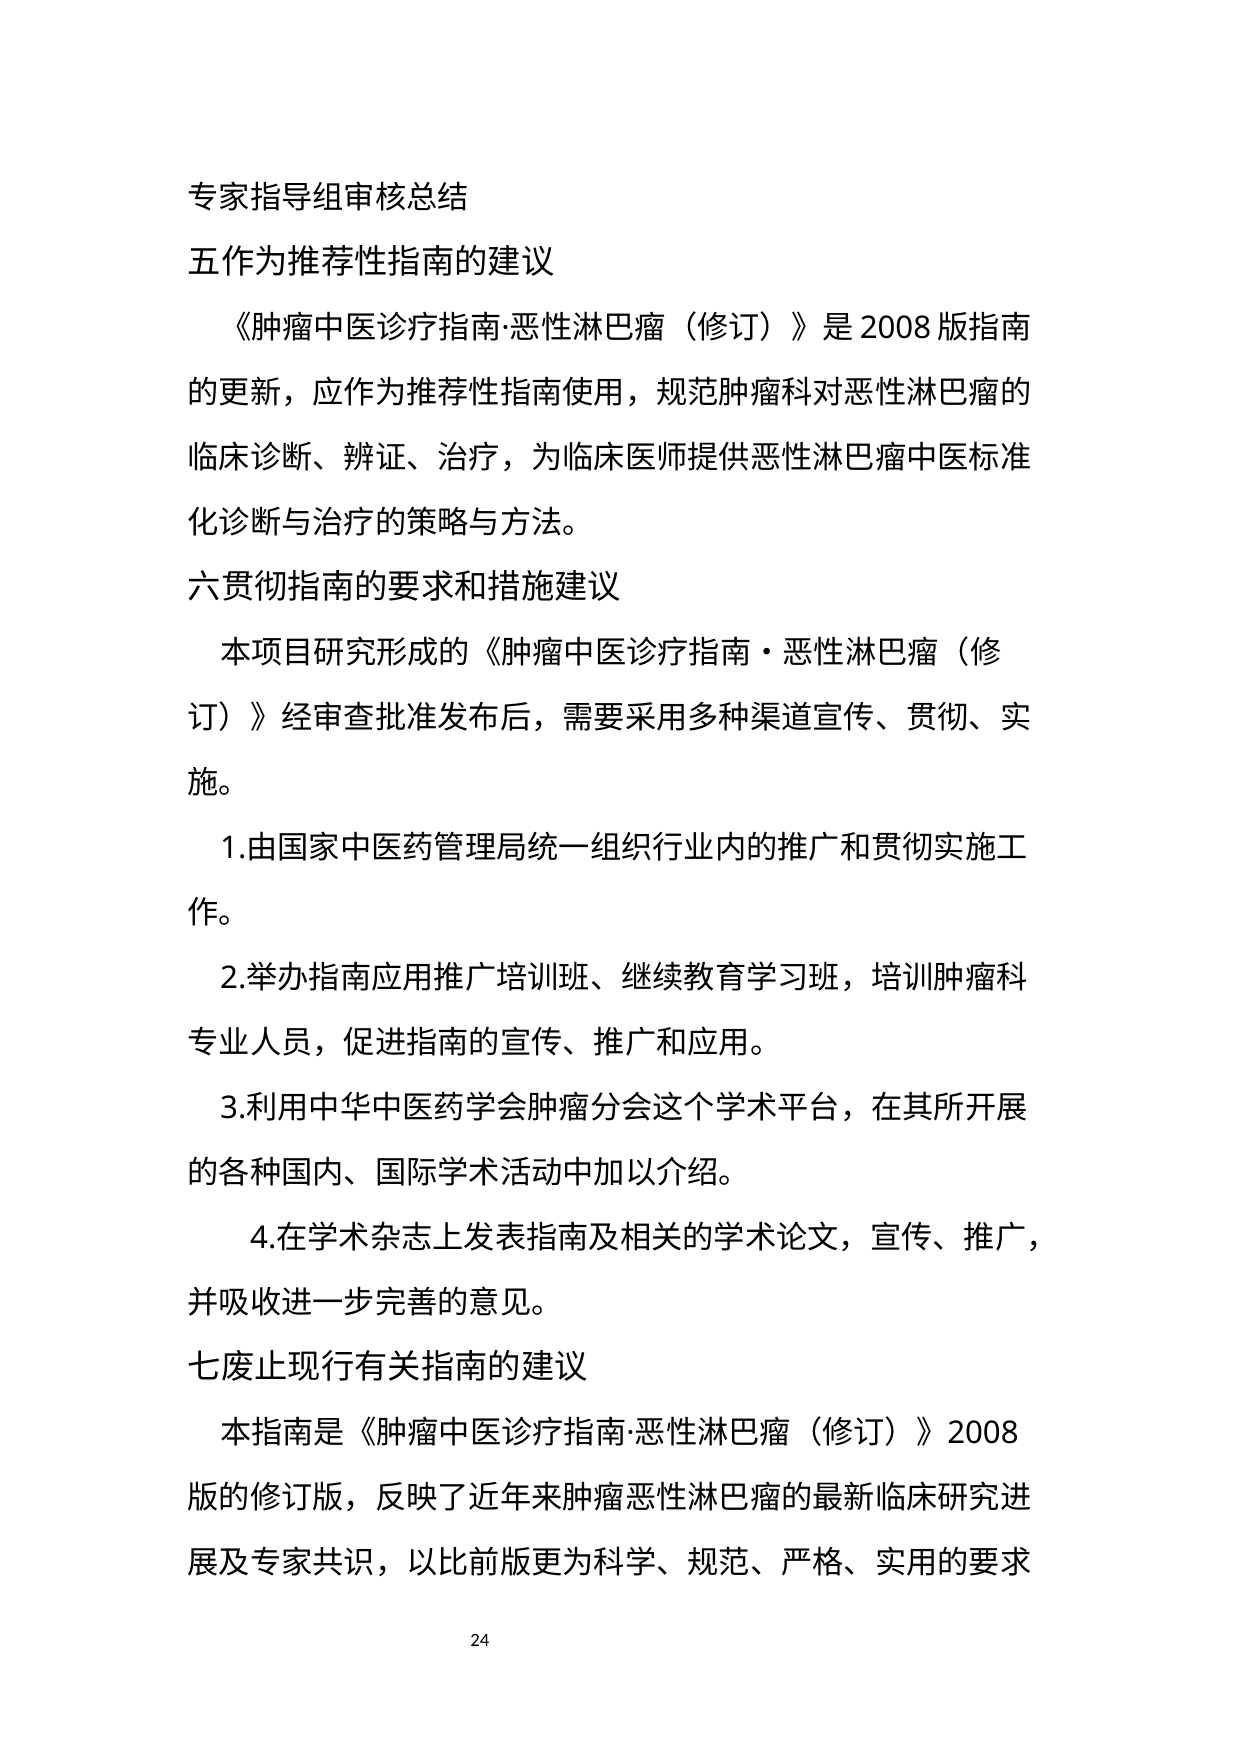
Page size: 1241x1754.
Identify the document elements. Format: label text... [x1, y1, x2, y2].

text 1.由国家中医药管理局统一组织行业内的推广和贯彻实施工作。 [187, 812, 1053, 942]
text 2.举办指南应用推广培训班、继续教育学习班，培训肿瘤科专业人员，促进指南的宣传、推广和应用。 [187, 942, 1053, 1072]
text 本项目研究形成的《肿瘤中医诊疗指南•恶性淋巴瘤（修订）》经审查批准发布后，需要采用多种渠道宣传、贯彻、实施。 [187, 617, 1053, 812]
text 3.利用中华中医药学会肿瘤分会这个学术平台，在其所开展的各种国内、国际学术活动中加以介绍。 [187, 1072, 1053, 1202]
text 4.在学术杂志上发表指南及相关的学术论文，宣传、推广，并吸收进一步完善的意见。 [187, 1202, 1053, 1332]
text 七废止现行有关指南的建议 [187, 1332, 1053, 1397]
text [187, 162, 1053, 227]
text 六贯彻指南的要求和措施建议 [187, 552, 1053, 617]
text 五作为推荐性指南的建议 [187, 227, 1053, 292]
text 《肿瘤中医诊疗指南·恶性淋巴瘤（修订）》是2008版指南的更新，应作为推荐性指南使用，规范肿瘤科对恶性淋巴瘤的临床诊断、辨证、治疗，为临床医师提供恶性淋巴瘤中医标准化诊断与治疗的策略与方法。 [187, 292, 1053, 552]
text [187, 1397, 1053, 1592]
